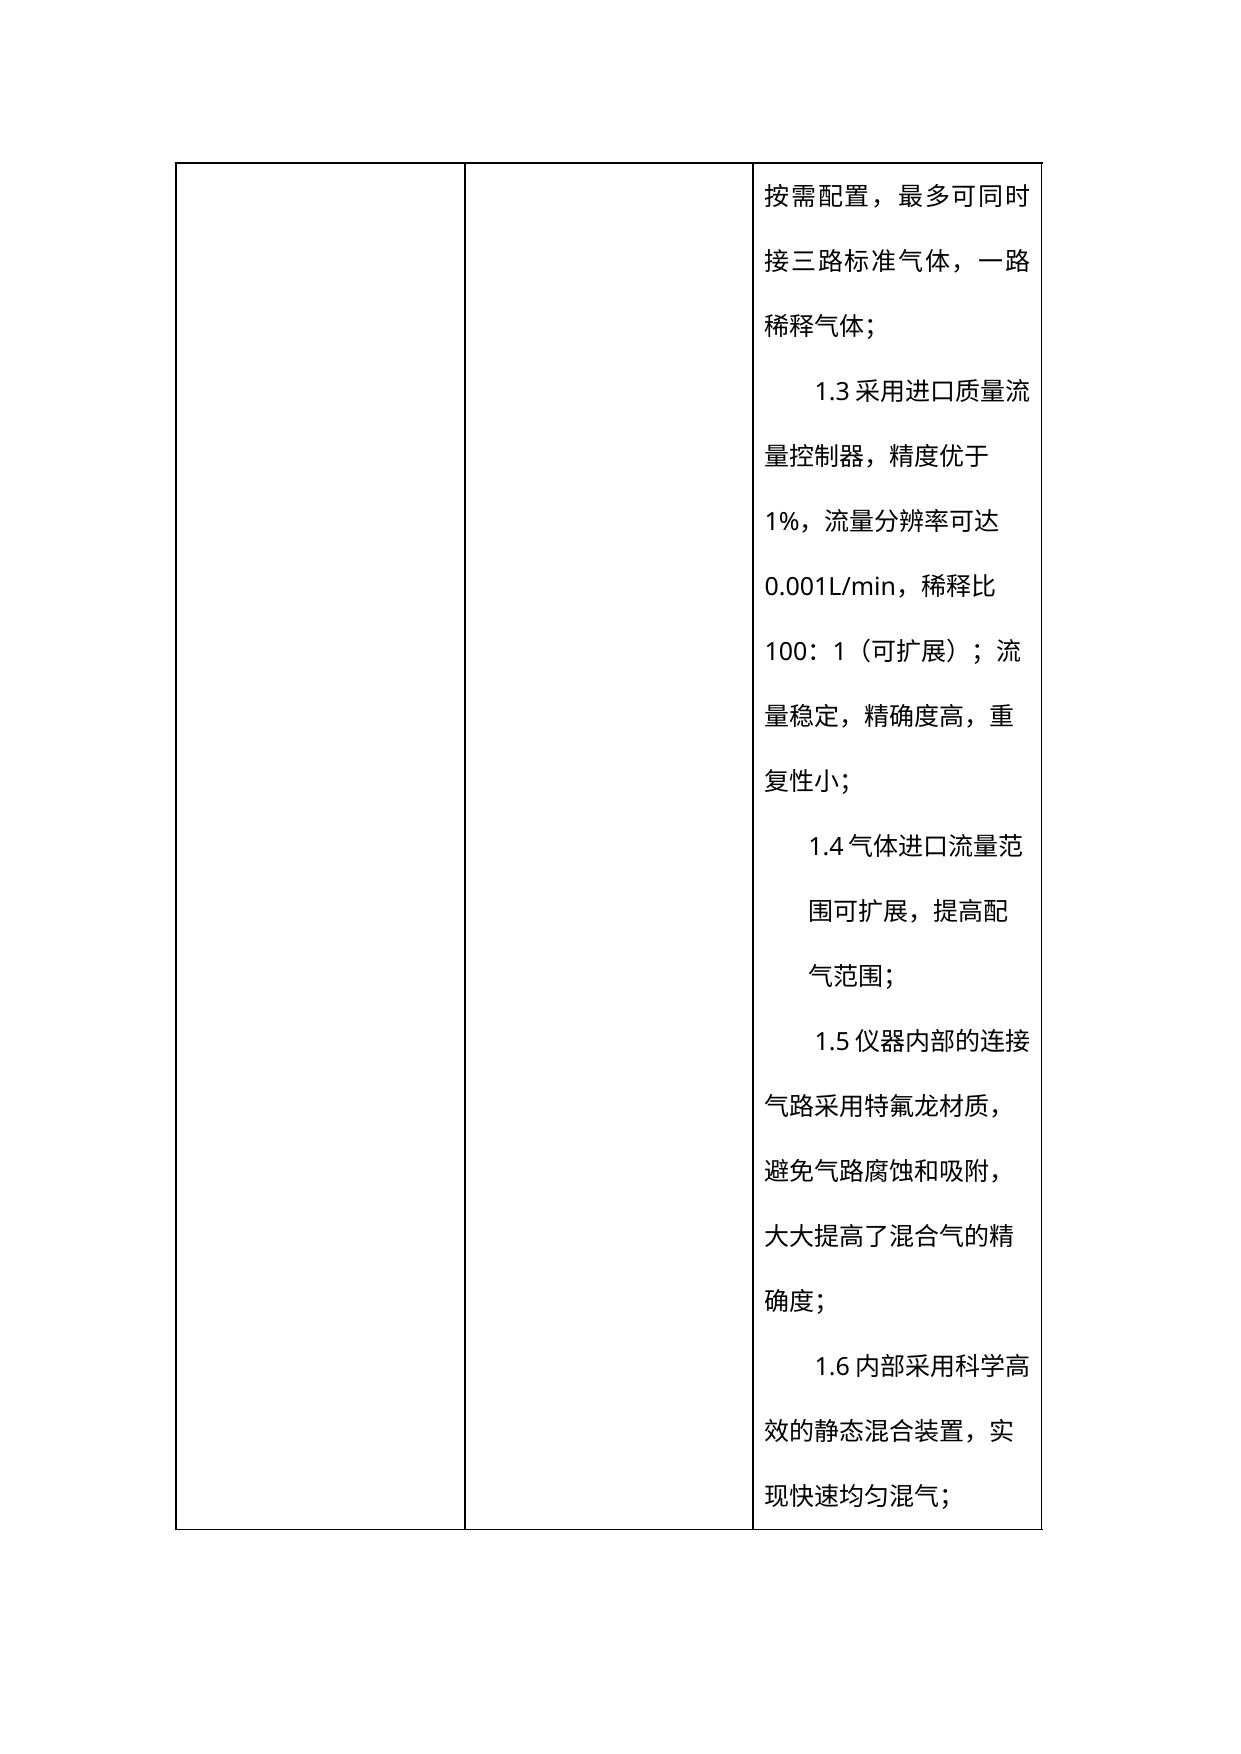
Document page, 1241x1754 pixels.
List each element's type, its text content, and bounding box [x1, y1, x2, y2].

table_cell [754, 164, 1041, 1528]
table_cell 1 [177, 164, 464, 1528]
table_cell [466, 164, 752, 1528]
